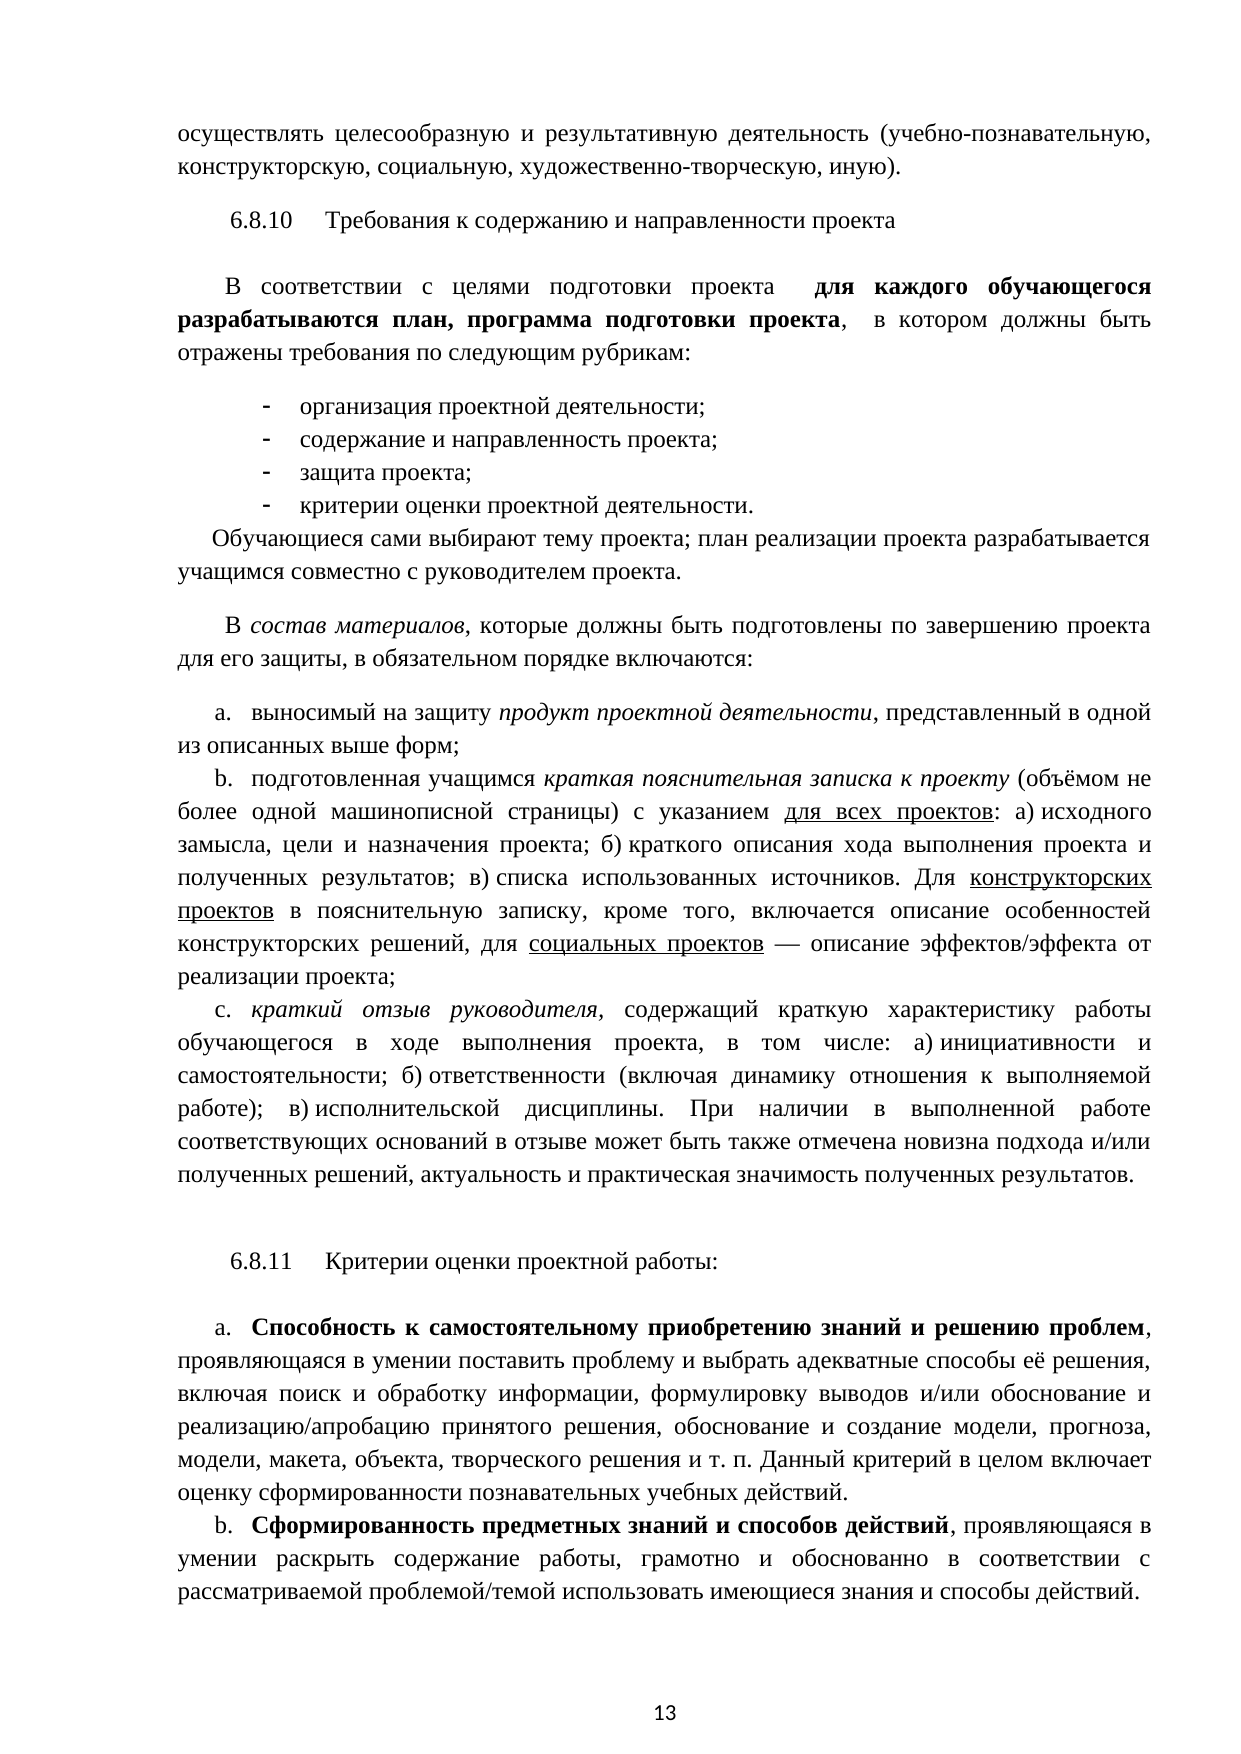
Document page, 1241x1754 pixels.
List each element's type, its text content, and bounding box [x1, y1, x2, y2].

list содержание и направленность проекта; [262, 424, 1152, 453]
list Критерии оценки проектной работы: [177, 1246, 1152, 1275]
list Сформированность предметных знаний и способов действий, проявляющаяся в умении раскрыть содержание работы, грамотно и обоснованно в соответствии с рассматриваемой проблемой/темой использовать имеющиеся знания и способы действий. [177, 1510, 1152, 1605]
list подготовленная учащимся краткая пояснительная записка к проекту (объёмом не более одной машинописной страницы) с указанием для всех проектов: а) исходного замысла, цели и назначения проекта; б) краткого описания хода выполнения проекта и полученных результатов; в) списка использованных источников. Для конструкторских проектов в пояснительную записку, кроме того, включается описание особенностей конструкторских решений, для социальных проектов — описание эффектов/эффекта от реализации проекта; [177, 763, 1152, 990]
list выносимый на защиту продукт проектной деятельности, представленный в одной из описанных выше форм; [177, 697, 1152, 758]
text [177, 118, 1152, 180]
list Способность к самостоятельному приобретению знаний и решению проблем, проявляющаяся в умении поставить проблему и выбрать адекватные способы её решения, включая поиск и обработку информации, формулировку выводов и/или обоснование и реализацию/апробацию принятого решения, обоснование и создание модели, прогноза, модели, макета, объекта, творческого решения и т. п. Данный критерий в целом включает оценку сформированности познавательных учебных действий. [177, 1312, 1152, 1506]
list краткий отзыв руководителя, содержащий краткую характеристику работы обучающегося в ходе выполнения проекта, в том числе: а) инициативности и самостоятельности; б) ответственности (включая динамику отношения к выполняемой работе); в) исполнительской дисциплины. При наличии в выполненной работе соответствующих оснований в отзыве может быть также отмечена новизна подхода и/или полученных решений, актуальность и практическая значимость полученных результатов. [177, 994, 1152, 1188]
text Обучающиеся сами выбирают тему проекта; план реализации проекта разрабатывается учащимся совместно с руководителем проекта. [177, 523, 1152, 585]
text В соответствии с целями подготовки проекта для каждого обучающегося разрабатываются план, программа подготовки проекта, в котором должны быть отражены требования по следующим рубрикам: [177, 271, 1152, 366]
list организация проектной деятельности; [262, 391, 1152, 420]
text В состав материалов, которые должны быть подготовлены по завершению проекта для его защиты, в обязательном порядке включаются: [177, 610, 1152, 672]
list защита проекта; [262, 457, 1152, 486]
list критерии оценки проектной деятельности. [262, 490, 1152, 519]
list Требования к содержанию и направленности проекта [177, 205, 1152, 234]
